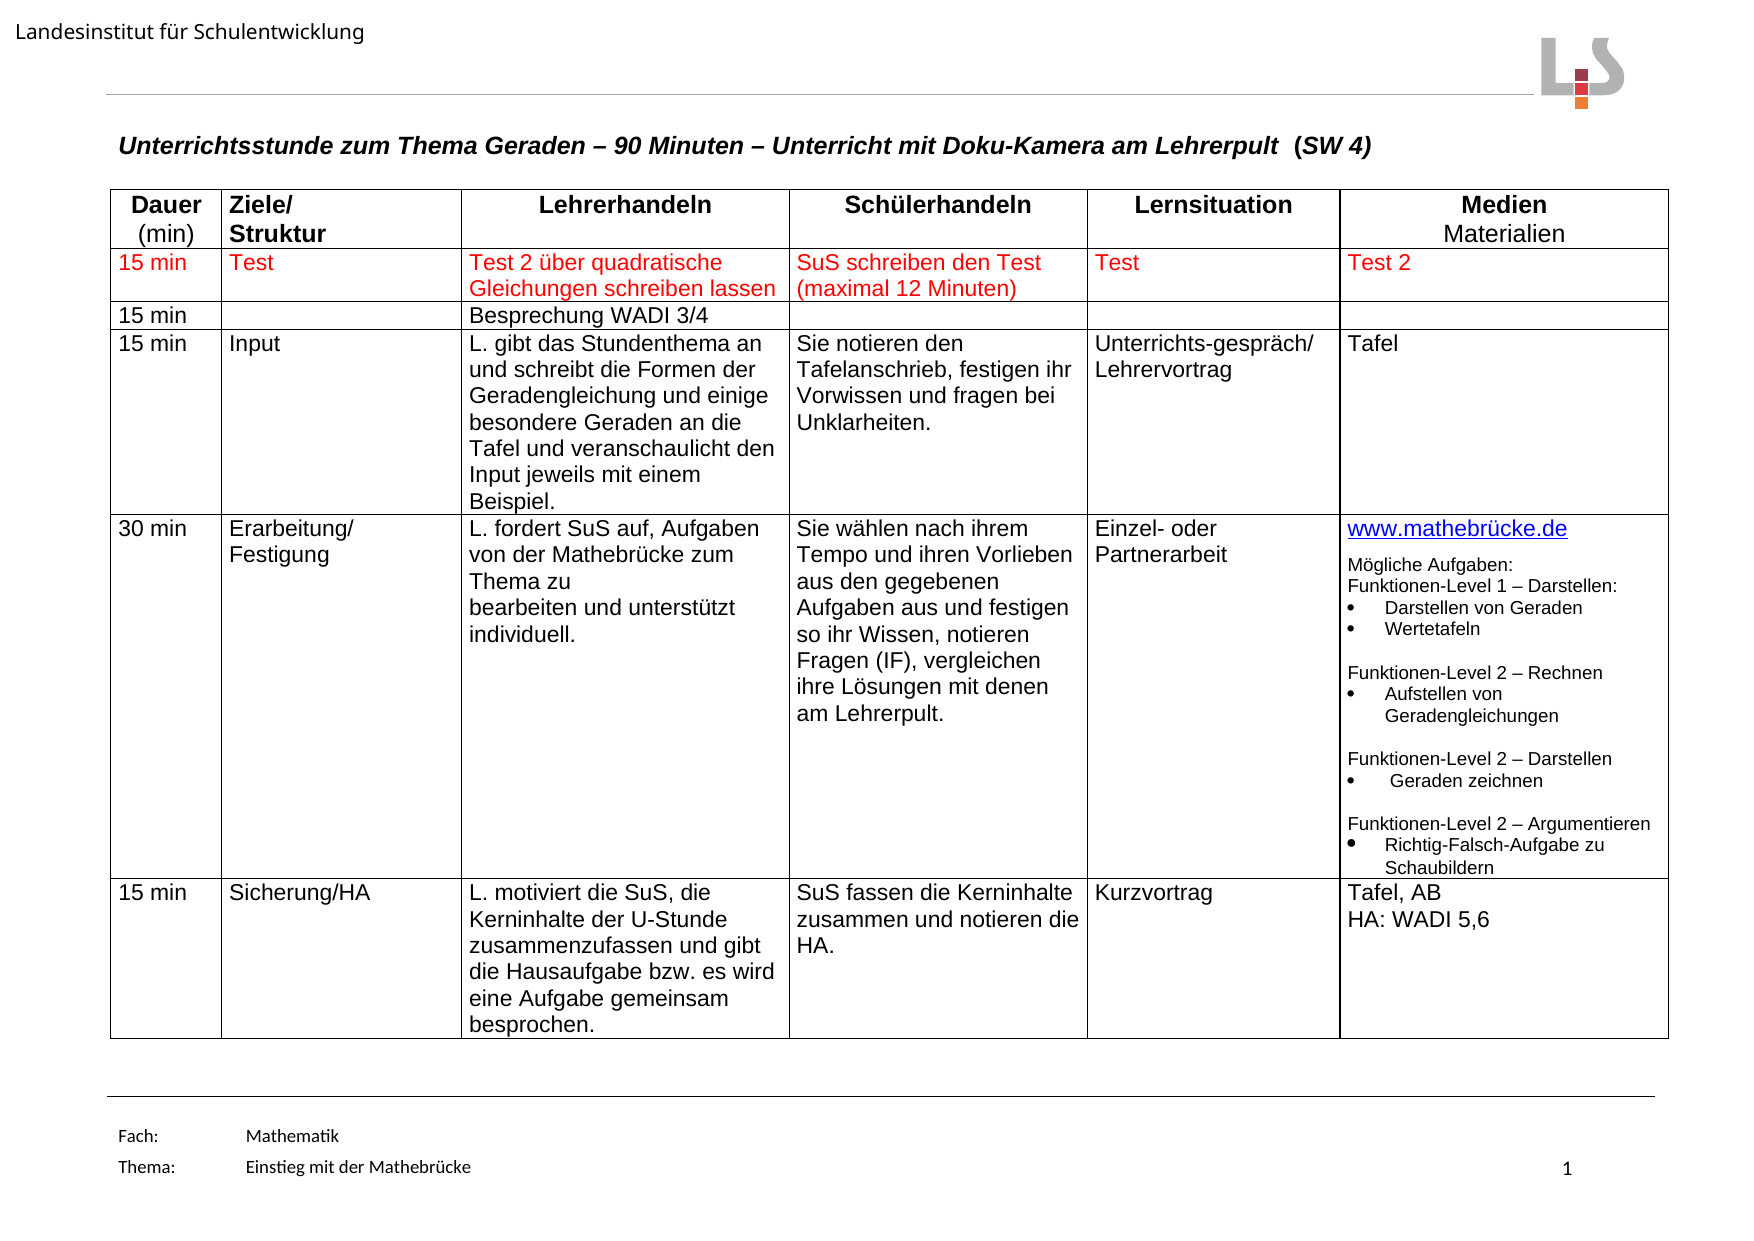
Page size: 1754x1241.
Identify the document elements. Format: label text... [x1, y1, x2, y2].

table_cell www.mathebrücke.de Mögliche Aufgaben: Funktionen-Level 1 – Darstellen: Darstellen von Geraden Wertetafeln Funktionen-Level 2 – Rechnen Aufstellen von Geradengleichungen Funktionen-Level 2 – Darstellen Geraden zeichnen Funktionen-Level 2 – Argumentieren Richtig-Falsch-Aufgabe zu Schaubildern [1341, 515, 1668, 878]
table_cell Test 2 über quadratische Gleichungen schreiben lassen [462, 249, 789, 301]
table_header Lernsituation [1088, 190, 1339, 247]
table_cell Kurzvortrag [1088, 879, 1339, 1037]
table_cell SuS schreiben den Test (maximal 12 Minuten) [790, 249, 1087, 301]
table_cell Test [222, 249, 461, 301]
table_cell SuS fassen die Kerninhalte zusammen und notieren die HA. [790, 879, 1087, 1037]
table_cell L. gibt das Stundenthema an und schreibt die Formen der Geradengleichung und einige besondere Geraden an die Tafel und veranschaulicht den Input jeweils mit einem Beispiel. [462, 330, 789, 514]
table_cell Unterrichts-gespräch/Lehrervortrag [1088, 330, 1339, 514]
table_header Ziele/ Struktur [222, 190, 461, 247]
table_cell [790, 302, 1087, 328]
table_cell Einzel- oder Partnerarbeit [1088, 515, 1339, 878]
table_cell Sicherung/HA [222, 879, 461, 1037]
table_cell [1088, 302, 1339, 328]
table_cell Besprechung WADI 3/4 [462, 302, 789, 328]
table_cell 30 min [111, 515, 221, 878]
table_cell Sie wählen nach ihrem Tempo und ihren Vorlieben aus den gegebenen Aufgaben aus und festigen so ihr Wissen, notieren Fragen (IF), vergleichen ihre Lösungen mit denen am Lehrerpult. [790, 515, 1087, 878]
table_cell Erarbeitung/Festigung [222, 515, 461, 878]
table_cell 15 min [111, 879, 221, 1037]
table_cell Test 2 [1341, 249, 1668, 301]
table_cell 15 min [111, 302, 221, 328]
table_cell [222, 302, 461, 328]
table_cell Sie notieren den Tafelanschrieb, festigen ihr Vorwissen und fragen bei Unklarheiten. [790, 330, 1087, 514]
table_cell Input [222, 330, 461, 514]
table_cell L. fordert SuS auf, Aufgaben von der Mathebrücke zum Thema zu bearbeiten und unterstützt individuell. [462, 515, 789, 878]
table_cell 15 min [111, 330, 221, 514]
table_cell 15 min [111, 249, 221, 301]
table_cell [1341, 302, 1668, 328]
table_cell Tafel [1341, 330, 1668, 514]
table_cell Tafel, AB HA: WADI 5,6 [1341, 879, 1668, 1037]
table_cell Test [1088, 249, 1339, 301]
text Unterrichtsstunde zum Thema Geraden – 90 Minuten – Unterricht mit Doku-Kamera am Lehrerpult (SW 4) [118, 131, 1606, 160]
table_header Lehrerhandeln [462, 190, 789, 247]
table_header Dauer (min) [111, 190, 221, 247]
table_header Schülerhandeln [790, 190, 1087, 247]
table_header Medien Materialien [1341, 190, 1668, 247]
table_cell L. motiviert die SuS, die Kerninhalte der U-Stunde zusammenzufassen und gibt die Hausaufgabe bzw. es wird eine Aufgabe gemeinsam besprochen. [462, 879, 789, 1037]
